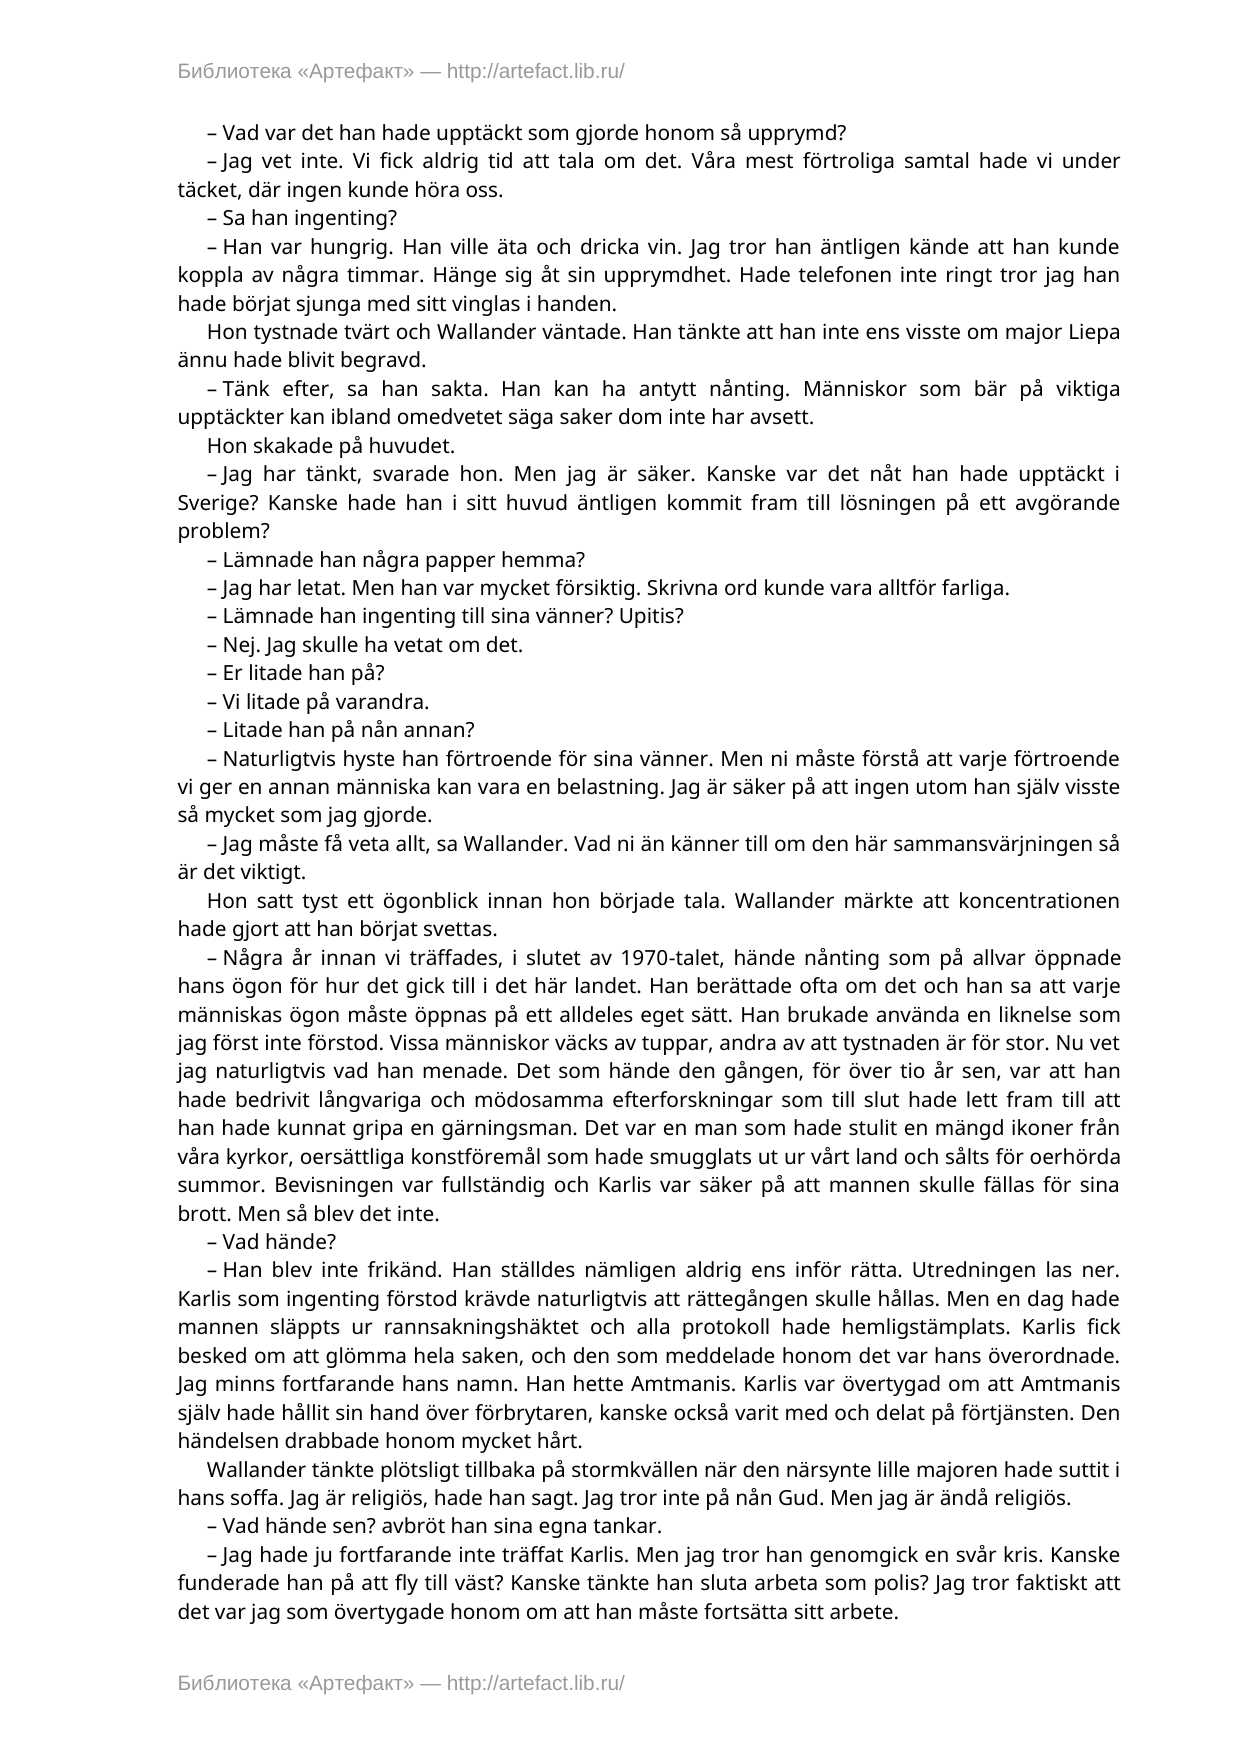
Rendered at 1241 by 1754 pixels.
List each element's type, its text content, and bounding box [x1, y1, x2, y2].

text Hon satt tyst ett ögonblick innan hon började tala. Wallander märkte att koncentrationen hade gjort att han börjat svettas. [177, 886, 1122, 943]
text – Jag har letat. Men han var mycket försiktig. Skrivna ord kunde vara alltför farliga. [177, 573, 1122, 602]
text – Nej. Jag skulle ha vetat om det. [177, 630, 1122, 658]
text – Tänk efter, sa han sakta. Han kan ha antytt nånting. Människor som bär på viktiga upptäckter kan ibland omedvetet säga saker dom inte har avsett. [177, 374, 1122, 431]
text – Han var hungrig. Han ville äta och dricka vin. Jag tror han äntligen kände att han kunde koppla av några timmar. Hänge sig åt sin upprymdhet. Hade telefonen inte ringt tror jag han hade börjat sjunga med sitt vinglas i handen. [177, 232, 1122, 317]
text – Jag måste få veta allt, sa Wallander. Vad ni än känner till om den här sammansvärjningen så är det viktigt. [177, 829, 1122, 886]
text – Jag hade ju fortfarande inte träffat Karlis. Men jag tror han genomgick en svår kris. Kanske funderade han på att fly till väst? Kanske tänkte han sluta arbeta som polis? Jag tror faktiskt att det var jag som övertygade honom om att han måste fortsätta sitt arbete. [177, 1540, 1122, 1625]
text – Vad hände? [177, 1227, 1122, 1256]
text – Lämnade han ingenting till sina vänner? Upitis? [177, 602, 1122, 630]
text – Jag har tänkt, svarade hon. Men jag är säker. Kanske var det nåt han hade upptäckt i Sverige? Kanske hade han i sitt huvud äntligen kommit fram till lösningen på ett avgörande problem? [177, 459, 1122, 545]
text – Han blev inte frikänd. Han ställdes nämligen aldrig ens inför rätta. Utredningen las ner. Karlis som ingenting förstod krävde naturligtvis att rättegången skulle hållas. Men en dag hade mannen släppts ur rannsakningshäktet och alla protokoll hade hemligstämplats. Karlis fick besked om att glömma hela saken, och den som meddelade honom det var hans överordnade. Jag minns fortfarande hans namn. Han hette Amtmanis. Karlis var övertygad om att Amtmanis själv hade hållit sin hand över förbrytaren, kanske också varit med och delat på förtjänsten. Den händelsen drabbade honom mycket hårt. [177, 1256, 1122, 1455]
text – Vad hände sen? avbröt han sina egna tankar. [177, 1512, 1122, 1540]
text – Er litade han på? [177, 658, 1122, 687]
text – Några år innan vi träffades, i slutet av 1970‑talet, hände nånting som på allvar öppnade hans ögon för hur det gick till i det här landet. Han berättade ofta om det och han sa att varje människas ögon måste öppnas på ett alldeles eget sätt. Han brukade använda en liknelse som jag först inte förstod. Vissa människor väcks av tuppar, andra av att tystnaden är för stor. Nu vet jag naturligtvis vad han menade. Det som hände den gången, för över tio år sen, var att han hade bedrivit långvariga och mödosamma efterforskningar som till slut hade lett fram till att han hade kunnat gripa en gärningsman. Det var en man som hade stulit en mängd ikoner från våra kyrkor, oersättliga konstföremål som hade smugglats ut ur vårt land och sålts för oerhörda summor. Bevisningen var fullständig och Karlis var säker på att mannen skulle fällas för sina brott. Men så blev det inte. [177, 943, 1122, 1227]
text Hon tystnade tvärt och Wallander väntade. Han tänkte att han inte ens visste om major Liepa ännu hade blivit begravd. [177, 317, 1122, 374]
text – Vad var det han hade upptäckt som gjorde honom så upprymd? [177, 118, 1122, 147]
text – Naturligtvis hyste han förtroende för sina vänner. Men ni måste förstå att varje förtroende vi ger en annan människa kan vara en belastning. Jag är säker på att ingen utom han själv visste så mycket som jag gjorde. [177, 744, 1122, 829]
text – Lämnade han några papper hemma? [177, 545, 1122, 573]
text Wallander tänkte plötsligt tillbaka på stormkvällen när den närsynte lille majoren hade suttit i hans soffa. Jag är religiös, hade han sagt. Jag tror inte på nån Gud. Men jag är ändå religiös. [177, 1455, 1122, 1512]
text – Sa han ingenting? [177, 203, 1122, 232]
text Hon skakade på huvudet. [177, 431, 1122, 459]
text – Vi litade på varandra. [177, 687, 1122, 715]
text – Jag vet inte. Vi fick aldrig tid att tala om det. Våra mest förtroliga samtal hade vi under täcket, där ingen kunde höra oss. [177, 147, 1122, 203]
text – Litade han på nån annan? [177, 715, 1122, 744]
